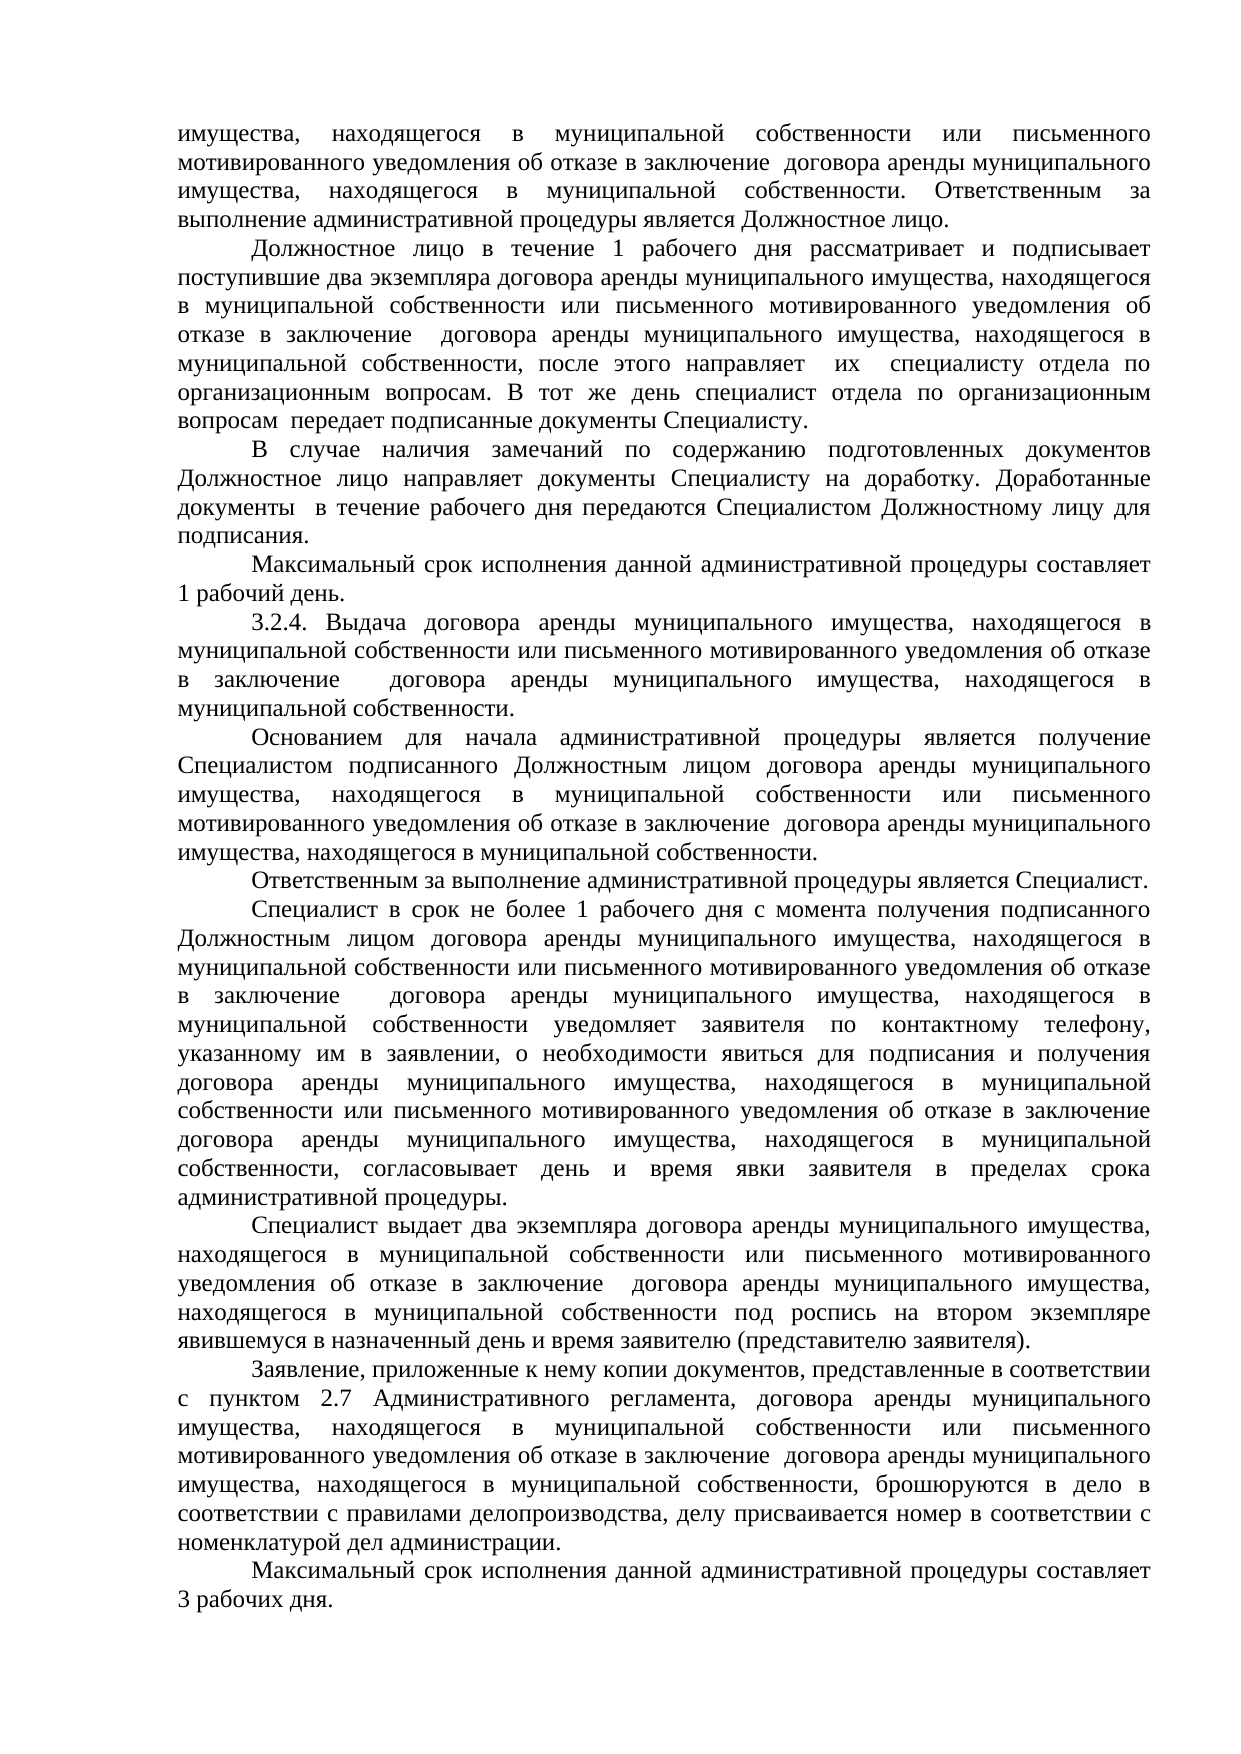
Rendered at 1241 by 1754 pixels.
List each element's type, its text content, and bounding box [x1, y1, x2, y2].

text Максимальный срок исполнения данной административной процедуры составляет 1 рабочий день. [177, 549, 1152, 607]
text Ответственным за выполнение административной процедуры является Специалист. [177, 866, 1152, 894]
text Заявление, приложенные к нему копии документов, представленные в соответствии с пунктом 2.7 Административного регламента, договора аренды муниципального имущества, находящегося в муниципальной собственности или письменного мотивированного уведомления об отказе в заключение договора аренды муниципального имущества, находящегося в муниципальной собственности, брошюруются в дело в соответствии с правилами делопроизводства, делу присваивается номер в соответствии с номенклатурой дел администрации. [177, 1354, 1152, 1556]
text Максимальный срок исполнения данной административной процедуры составляет 3 рабочих дня. [177, 1556, 1152, 1613]
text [177, 118, 1152, 233]
text Специалист в срок не более 1 рабочего дня с момента получения подписанного Должностным лицом договора аренды муниципального имущества, находящегося в муниципальной собственности или письменного мотивированного уведомления об отказе в заключение договора аренды муниципального имущества, находящегося в муниципальной собственности уведомляет заявителя по контактному телефону, указанному им в заявлении, о необходимости явиться для подписания и получения договора аренды муниципального имущества, находящегося в муниципальной собственности или письменного мотивированного уведомления об отказе в заключение договора аренды муниципального имущества, находящегося в муниципальной собственности, согласовывает день и время явки заявителя в пределах срока административной процедуры. [177, 894, 1152, 1211]
text В случае наличия замечаний по содержанию подготовленных документов Должностное лицо направляет документы Специалисту на доработку. Доработанные документы в течение рабочего дня передаются Специалистом Должностному лицу для подписания. [177, 434, 1152, 549]
text 3.2.4. Выдача договора аренды муниципального имущества, находящегося в муниципальной собственности или письменного мотивированного уведомления об отказе в заключение договора аренды муниципального имущества, находящегося в муниципальной собственности. [177, 607, 1152, 722]
text Основанием для начала административной процедуры является получение Специалистом подписанного Должностным лицом договора аренды муниципального имущества, находящегося в муниципальной собственности или письменного мотивированного уведомления об отказе в заключение договора аренды муниципального имущества, находящегося в муниципальной собственности. [177, 722, 1152, 866]
text Специалист выдает два экземпляра договора аренды муниципального имущества, находящегося в муниципальной собственности или письменного мотивированного уведомления об отказе в заключение договора аренды муниципального имущества, находящегося в муниципальной собственности под роспись на втором экземпляре явившемуся в назначенный день и время заявителю (представителю заявителя). [177, 1211, 1152, 1354]
text Должностное лицо в течение 1 рабочего дня рассматривает и подписывает поступившие два экземпляра договора аренды муниципального имущества, находящегося в муниципальной собственности или письменного мотивированного уведомления об отказе в заключение договора аренды муниципального имущества, находящегося в муниципальной собственности, после этого направляет их специалисту отдела по организационным вопросам. В тот же день специалист отдела по организационным вопросам передает подписанные документы Специалисту. [177, 233, 1152, 434]
